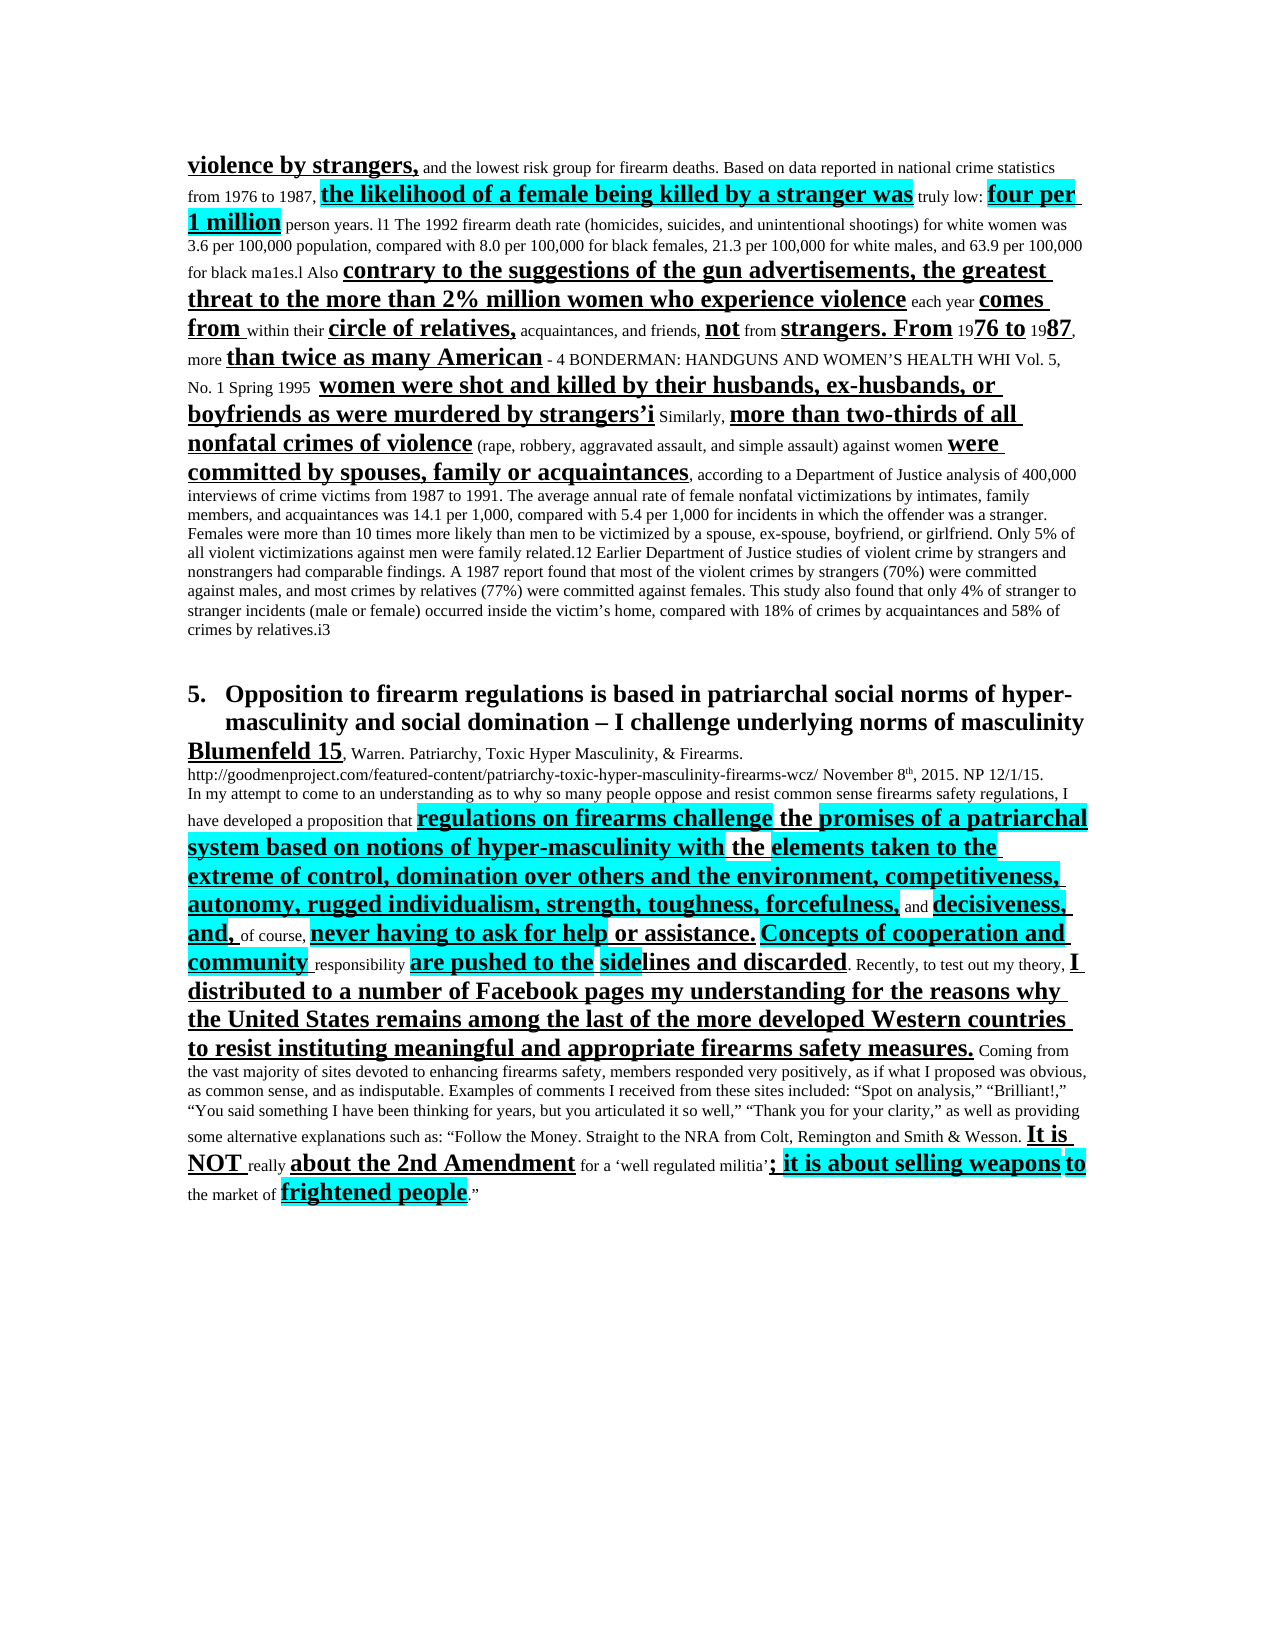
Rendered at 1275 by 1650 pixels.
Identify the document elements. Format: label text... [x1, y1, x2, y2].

subtitle Opposition to firearm regulations is based in patriarchal social norms of hyper-masculinity and social domination – I challenge underlying norms of masculinity [187, 679, 1087, 736]
text Blumenfeld 15, Warren. Patriarchy, Toxic Hyper Masculinity, & Firearms. http://goodmenproject.com/featured-content/patriarchy-toxic-hyper-masculinity-firearms-wcz/ November 8th, 2015. NP 12/1/15. [187, 736, 1087, 784]
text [187, 150, 1087, 639]
text In my attempt to come to an understanding as to why so many people oppose and resist common sense firearms safety regulations, I have developed a proposition that regulations on firearms challenge the promises of a patriarchal system based on notions of hyper-masculinity with the elements taken to the extreme of control, domination over others and the environment, competitiveness, autonomy, rugged individualism, strength, toughness, forcefulness, and decisiveness, and, of course, never having to ask for help or assistance. Concepts of cooperation and community responsibility are pushed to the sidelines and discarded. Recently, to test out my theory, I distributed to a number of Facebook pages my understanding for the reasons why the United States remains among the last of the more developed Western countries to resist instituting meaningful and appropriate firearms safety measures. Coming from the vast majority of sites devoted to enhancing firearms safety, members responded very positively, as if what I proposed was obvious, as common sense, and as indisputable. Examples of comments I received from these sites included: “Spot on analysis,” “Brilliant!,” “You said something I have been thinking for years, but you articulated it so well,” “Thank you for your clarity,” as well as providing some alternative explanations such as: “Follow the Money. Straight to the NRA from Colt, Remington and Smith & Wesson. It is NOT really about the 2nd Amendment for a ‘well regulated militia’; it is about selling weapons to the market of frightened people.” [187, 832, 1087, 1206]
